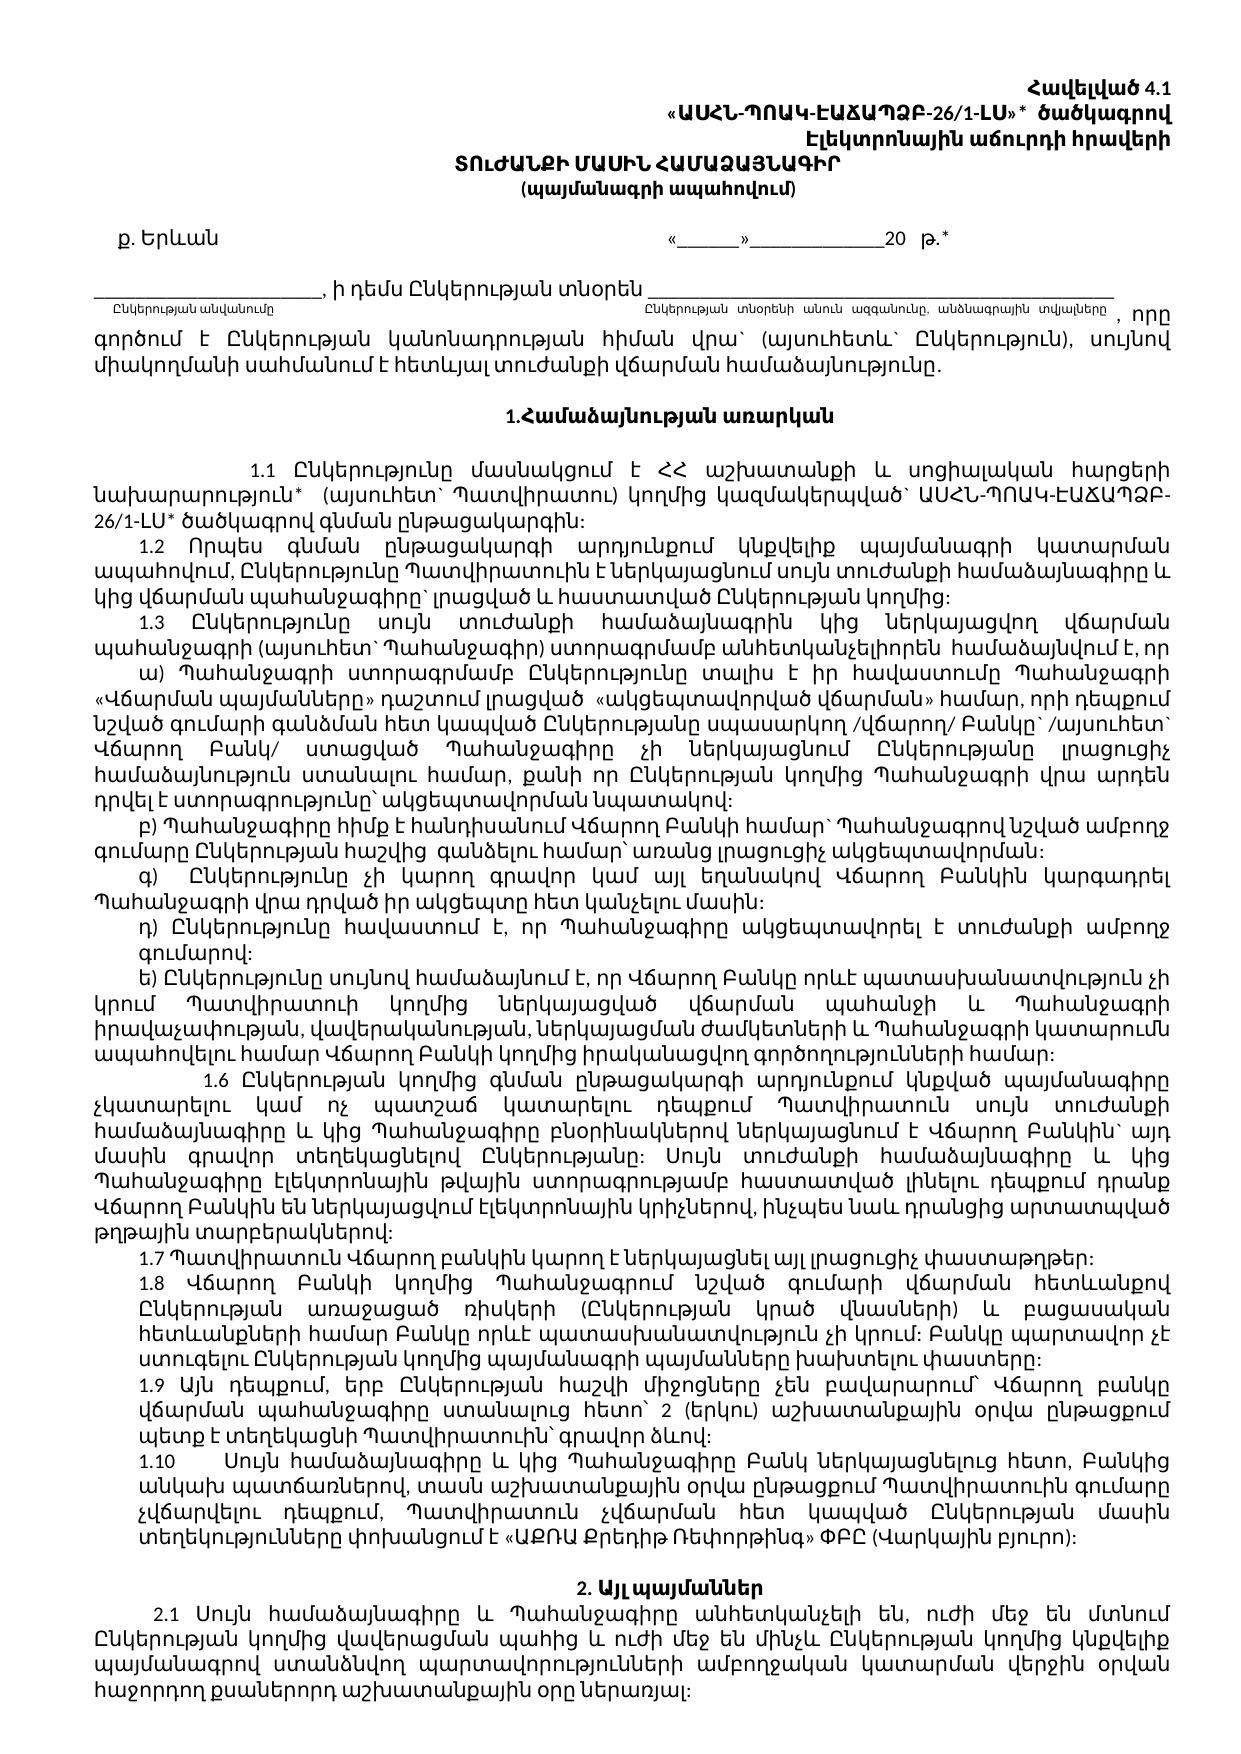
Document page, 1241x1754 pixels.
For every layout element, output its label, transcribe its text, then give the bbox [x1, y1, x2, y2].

text 1.10 Սույն համաձայնագիրը և կից Պահանջագիրը Բանկ ներկայացնելուց հետո, Բանկից անկախ պատճառներով, տասն աշխատանքային օրվա ընթացքում Պատվիրատուին գումարը չվճարվելու դեպքում, Պատվիրատուն չվճարման հետ կապված Ընկերության մասին տեղեկությունները փոխանցում է «ԱՔՌԱ Քրեդիթ Ռեփորթինգ» ՓԲԸ (Վարկային բյուրո): [138, 1448, 1171, 1550]
text 1.7 Պատվիրատուն Վճարող բանկին կարող է ներկայացնել այլ լրացուցիչ փաստաթղթեր: [138, 1245, 1171, 1270]
text 2. Այլ պայմաններ [169, 1575, 1171, 1601]
text (պայմանագրի ապահովում) [94, 177, 1171, 199]
text 1.6 Ընկերության կողմից գնման ընթացակարգի արդյունքում կնքված պայմանագիրը չկատարելու կամ ոչ պատշաճ կատարելու դեպքում Պատվիրատուն սույն տուժանքի համաձայնագիրը և կից Պահանջագիրը բնօրինակներով ներկայացնում է Վճարող Բանկին` այդ մասին գրավոր տեղեկացնելով Ընկերությանը: Սույն տուժանքի համաձայնագիրը և կից Պահանջագիրը էլեկտրոնային թվային ստորագրությամբ հաստատված լինելու դեպքում դրանք Վճարող Բանկին են ներկայացվում էլեկտրոնային կրիչներով, ինչպես նաև դրանցից արտատպված թղթային տարբերակներով: [94, 1067, 1171, 1245]
text ______________________, ի դեմս Ընկերության տնօրեն _____________________________________________ [94, 276, 1171, 301]
text բ) Պահանջագիրը հիմք է հանդիսանում Վճարող Բանկի համար` Պահանջագրով նշված ամբողջ գումարը Ընկերության հաշվից գանձելու համար՝ առանց լրացուցիչ ակցեպտավորման: [94, 813, 1171, 864]
text «ԱՍՀՆ-ՊՈԱԿ-ԷԱՃԱՊՁԲ-26/1-ԼՍ»* ծածկագրով [94, 100, 1171, 126]
text 1.1 Ընկերությունը մասնակցում է ՀՀ աշխատանքի և սոցիալական հարցերի նախարարություն* (այսուհետ` Պատվիրատու) կողմից կազմակերպված` ԱՍՀՆ-ՊՈԱԿ-ԷԱՃԱՊՁԲ-26/1-ԼՍ* ծածկագրով գնման ընթացակարգին: [94, 457, 1171, 533]
text 1.9 Այն դեպքում, երբ Ընկերության հաշվի միջոցները չեն բավարարում՝ Վճարող բանկը վճարման պահանջագիրը ստանալուց հետո՝ 2 (երկու) աշխատանքային օրվա ընթացքում պետք է տեղեկացնի Պատվիրատուին՝ գրավոր ձևով: [138, 1372, 1171, 1448]
text Ընկերության անվանումը Ընկերության տնօրենի անուն ազգանունը, անձնագրային տվյալները , որը գործում է Ընկերության կանոնադրության հիման վրա` (այսուհետև` Ընկերություն), սույնով միակողմանի սահմանում է հետևյալ տուժանքի վճարման համաձայնությունը. [94, 301, 1171, 377]
text ՏՈւԺԱՆՔԻ ՄԱՍԻՆ ՀԱՄԱՁԱՅՆԱԳԻՐ [94, 151, 1171, 177]
text ք. Երևան «______»_____________20 թ.* [94, 225, 1171, 250]
text Հավելված 4.1 [94, 75, 1171, 100]
text 1.Համաձայնության առարկան [169, 403, 1171, 428]
text 1.2 Որպես գնման ընթացակարգի արդյունքում կնքվելիք պայմանագրի կատարման ապահովում, Ընկերությունը Պատվիրատուին է ներկայացնում սույն տուժանքի համաձայնագիրը և կից վճարման պահանջագիրը` լրացված և հաստատված Ընկերության կողմից: [94, 533, 1171, 609]
text 1.8 Վճարող Բանկի կողմից Պահանջագրում նշված գումարի վճարման հետևանքով Ընկերության առաջացած ռիսկերի (Ընկերության կրած վնասների) և բացասական հետևանքների համար Բանկը որևէ պատասխանատվություն չի կրում: Բանկը պարտավոր չէ ստուգելու Ընկերության կողմից պայմանագրի պայմանները խախտելու փաստերը: [138, 1270, 1171, 1372]
text Էլեկտրոնային աճուրդի հրավերի [94, 126, 1171, 151]
text գ) Ընկերությունը չի կարող գրավոր կամ այլ եղանակով Վճարող Բանկին կարգադրել Պահանջագրի վրա դրված իր ակցեպտը հետ կանչելու մասին: [94, 864, 1171, 914]
text 1.3 Ընկերությունը սույն տուժանքի համաձայնագրին կից ներկայացվող վճարման պահանջագրի (այսուհետ` Պահանջագիր) ստորագրմամբ անհետկանչելիորեն համաձայնվում է, որ [94, 609, 1171, 660]
text ե) Ընկերությունը սույնով համաձայնում է, որ Վճարող Բանկը որևէ պատասխանատվություն չի կրում Պատվիրատուի կողմից ներկայացված վճարման պահանջի և Պահանջագրի իրավաչափության, վավերականության, ներկայացման ժամկետների և Պահանջագրի կատարումն ապահովելու համար Վճարող Բանկի կողմից իրականացվող գործողությունների համար: [94, 965, 1171, 1067]
text ա) Պահանջագրի ստորագրմամբ Ընկերությունը տալիս է իր հավաստումը Պահանջագրի «Վճարման պայմանները» դաշտում լրացված «ակցեպտավորված վճարման» համար, որի դեպքում նշված գումարի գանձման հետ կապված Ընկերությանը սպասարկող /վճարող/ Բանկը` /այսուհետ` Վճարող Բանկ/ ստացված Պահանջագիրը չի ներկայացնում Ընկերությանը լրացուցիչ համաձայնություն ստանալու համար, քանի որ Ընկերության կողմից Պահանջագրի վրա արդեն դրվել է ստորագրությունը՝ ակցեպտավորման նպատակով: [94, 660, 1171, 813]
text դ) Ընկերությունը հավաստում է, որ Պահանջագիրը ակցեպտավորել է տուժանքի ամբողջ գումարով: [138, 914, 1171, 965]
text 2.1 Սույն համաձայնագիրը և Պահանջագիրը անհետկանչելի են, ուժի մեջ են մտնում Ընկերության կողմից վավերացման պահից և ուժի մեջ են մինչև Ընկերության կողմից կնքվելիք պայմանագրով ստանձնվող պարտավորությունների ամբողջական կատարման վերջին օրվան հաջորդող քսաներորդ աշխատանքային օրը ներառյալ: [94, 1601, 1171, 1702]
